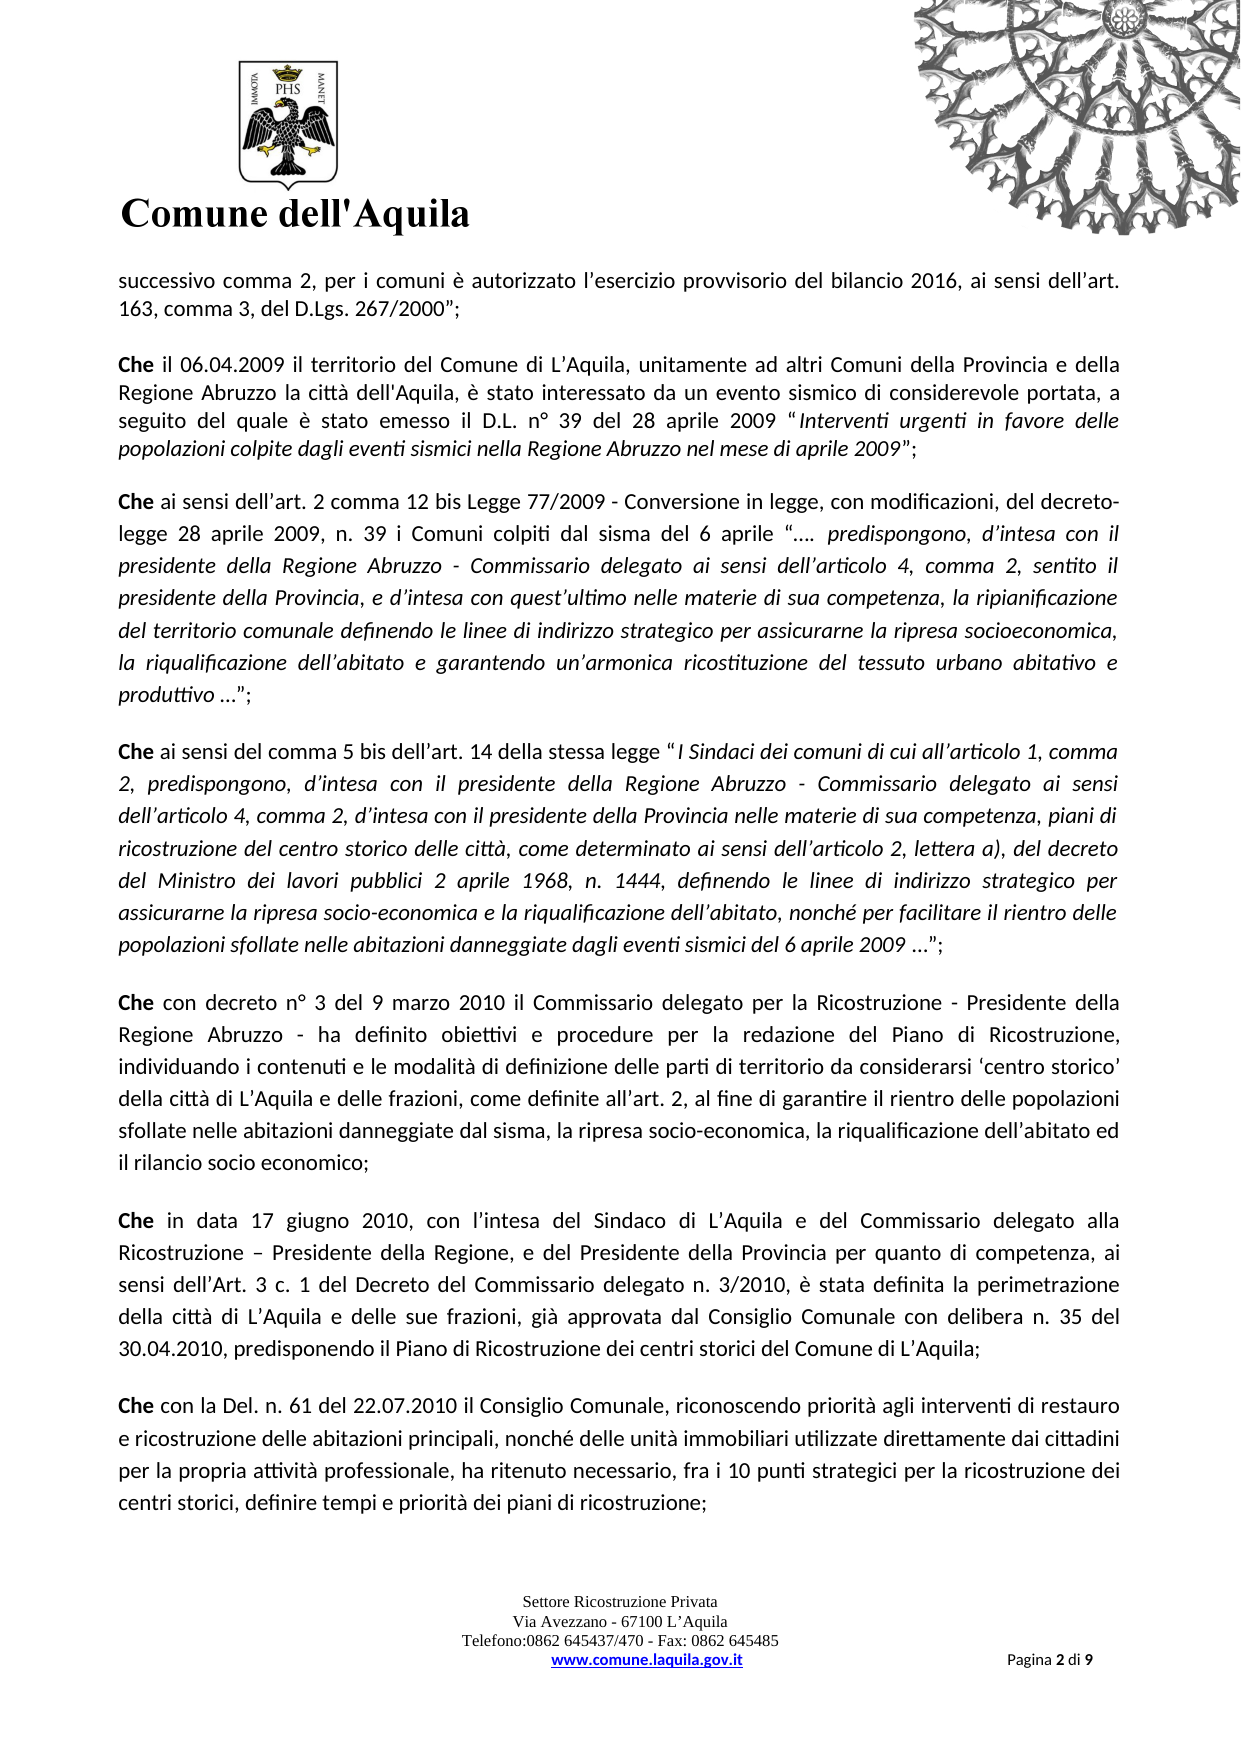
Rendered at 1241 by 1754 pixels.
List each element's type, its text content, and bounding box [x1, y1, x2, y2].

text Che con decreto n° 3 del 9 marzo 2010 il Commissario delegato per la Ricostruzione - Presidente della Regione Abruzzo - ha definito obiettivi e procedure per la redazione del Piano di Ricostruzione, individuando i contenuti e le modalità di definizione delle parti di territorio da considerarsi ‘centro storico’ della città di L’Aquila e delle frazioni, come definite all’art. 2, al fine di garantire il rientro delle popolazioni sfollate nelle abitazioni danneggiate dal sisma, la ripresa socio-economica, la riqualificazione dell’abitato ed il rilancio socio economico; [118, 988, 1122, 1177]
text Che il 06.04.2009 il territorio del Comune di L’Aquila, unitamente ad altri Comuni della Provincia e della Regione Abruzzo la città dell'Aquila, è stato interessato da un evento sismico di considerevole portata, a seguito del quale è stato emesso il D.L. n° 39 del 28 aprile 2009 “Interventi urgenti in favore delle popolazioni colpite dagli eventi sismici nella Regione Abruzzo nel mese di aprile 2009”; [118, 350, 1122, 462]
text Che in data 17 giugno 2010, con l’intesa del Sindaco di L’Aquila e del Commissario delegato alla Ricostruzione – Presidente della Regione, e del Presidente della Provincia per quanto di competenza, ai sensi dell’Art. 3 c. 1 del Decreto del Commissario delegato n. 3/2010, è stata definita la perimetrazione della città di L’Aquila e delle sue frazioni, già approvata dal Consiglio Comunale con delibera n. 35 del 30.04.2010, predisponendo il Piano di Ricostruzione dei centri storici del Comune di L’Aquila; [118, 1206, 1122, 1362]
text Che ai sensi del comma 5 bis dell’art. 14 della stessa legge “I Sindaci dei comuni di cui all’articolo 1, comma 2, predispongono, d’intesa con il presidente della Regione Abruzzo - Commissario delegato ai sensi dell’articolo 4, comma 2, d’intesa con il presidente della Provincia nelle materie di sua competenza, piani di ricostruzione del centro storico delle città, come determinato ai sensi dell’articolo 2, lettera a), del decreto del Ministro dei lavori pubblici 2 aprile 1968, n. 1444, definendo le linee di indirizzo strategico per assicurarne la ripresa socio-economica e la riqualificazione dell’abitato, nonché per facilitare il rientro delle popolazioni sfollate nelle abitazioni danneggiate dagli eventi sismici del 6 aprile 2009 …”; [118, 737, 1122, 958]
text Che ai sensi dell’art. 2 comma 12 bis Legge 77/2009 - Conversione in legge, con modificazioni, del decreto-legge 28 aprile 2009, n. 39 i Comuni colpiti dal sisma del 6 aprile “…. predispongono, d’intesa con il presidente della Regione Abruzzo - Commissario delegato ai sensi dell’articolo 4, comma 2, sentito il presidente della Provincia, e d’intesa con quest’ultimo nelle materie di sua competenza, la ripianificazione del territorio comunale definendo le linee di indirizzo strategico per assicurarne la ripresa socioeconomica, la riqualificazione dell’abitato e garantendo un’armonica ricostituzione del tessuto urbano abitativo e produttivo …”; [118, 487, 1122, 708]
picture [0, 0, 1241, 237]
text Che con la Del. n. 61 del 22.07.2010 il Consiglio Comunale, riconoscendo priorità agli interventi di restauro e ricostruzione delle abitazioni principali, nonché delle unità immobiliari utilizzate direttamente dai cittadini per la propria attività professionale, ha ritenuto necessario, fra i 10 punti strategici per la ricostruzione dei centri storici, definire tempi e priorità dei piani di ricostruzione; [118, 1392, 1122, 1516]
